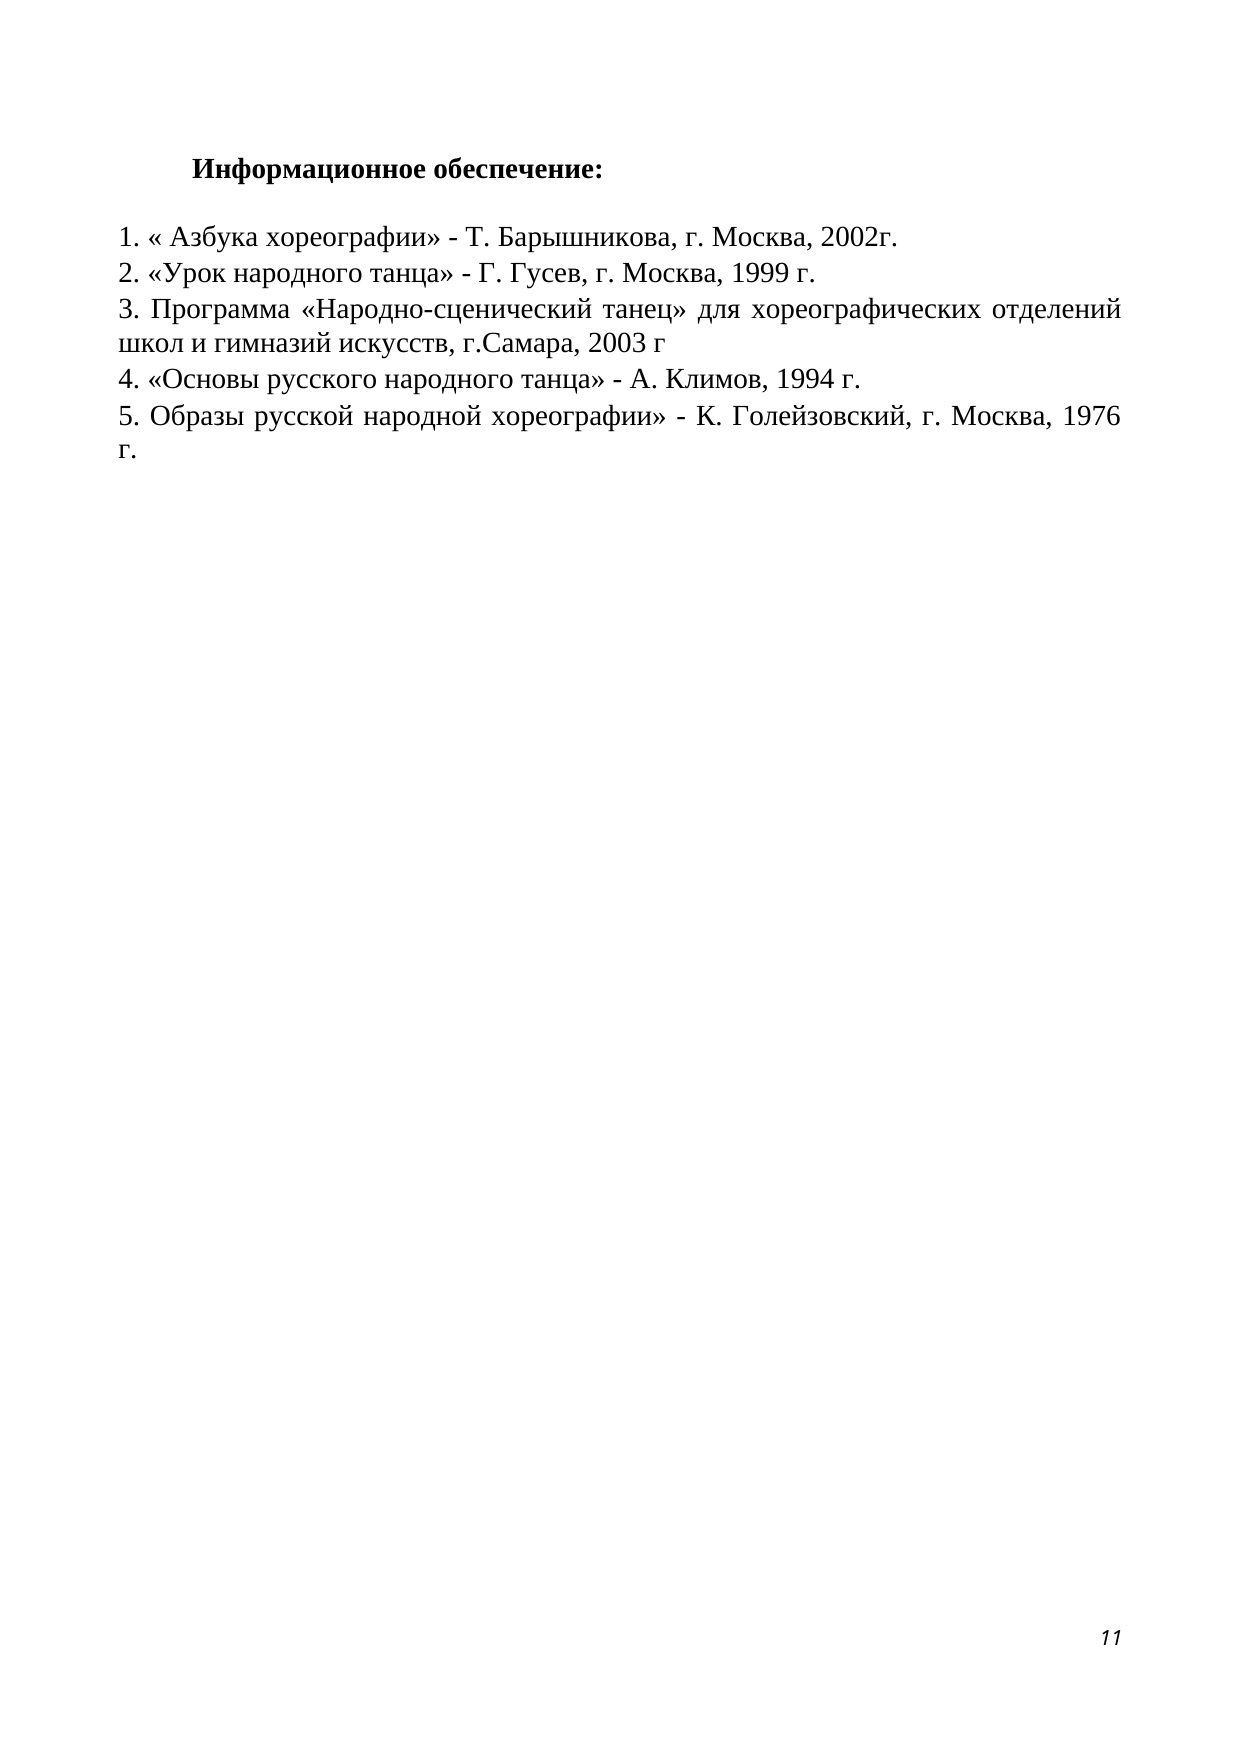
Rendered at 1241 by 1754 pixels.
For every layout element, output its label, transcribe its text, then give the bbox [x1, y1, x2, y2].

text 1. « Азбука хореографии» - Т. Барышникова, г. Москва, 2002г. [118, 219, 1122, 252]
text 5. Образы русской народной хореографии» - К. Голейзовский, г. Москва, 1976 г. [118, 398, 1122, 465]
text Информационное обеспечение: [118, 152, 1122, 185]
text 3. Программа «Народно-сценический танец» для хореографических отделений школ и гимназий искусств, г.Самара, 2003 г [118, 291, 1122, 358]
text 2. «Урок народного танца» - Г. Гусев, г. Москва, 1999 г. [118, 255, 1122, 289]
text 4. «Основы русского народного танца» - А. Климов, 1994 г. [118, 361, 1122, 395]
